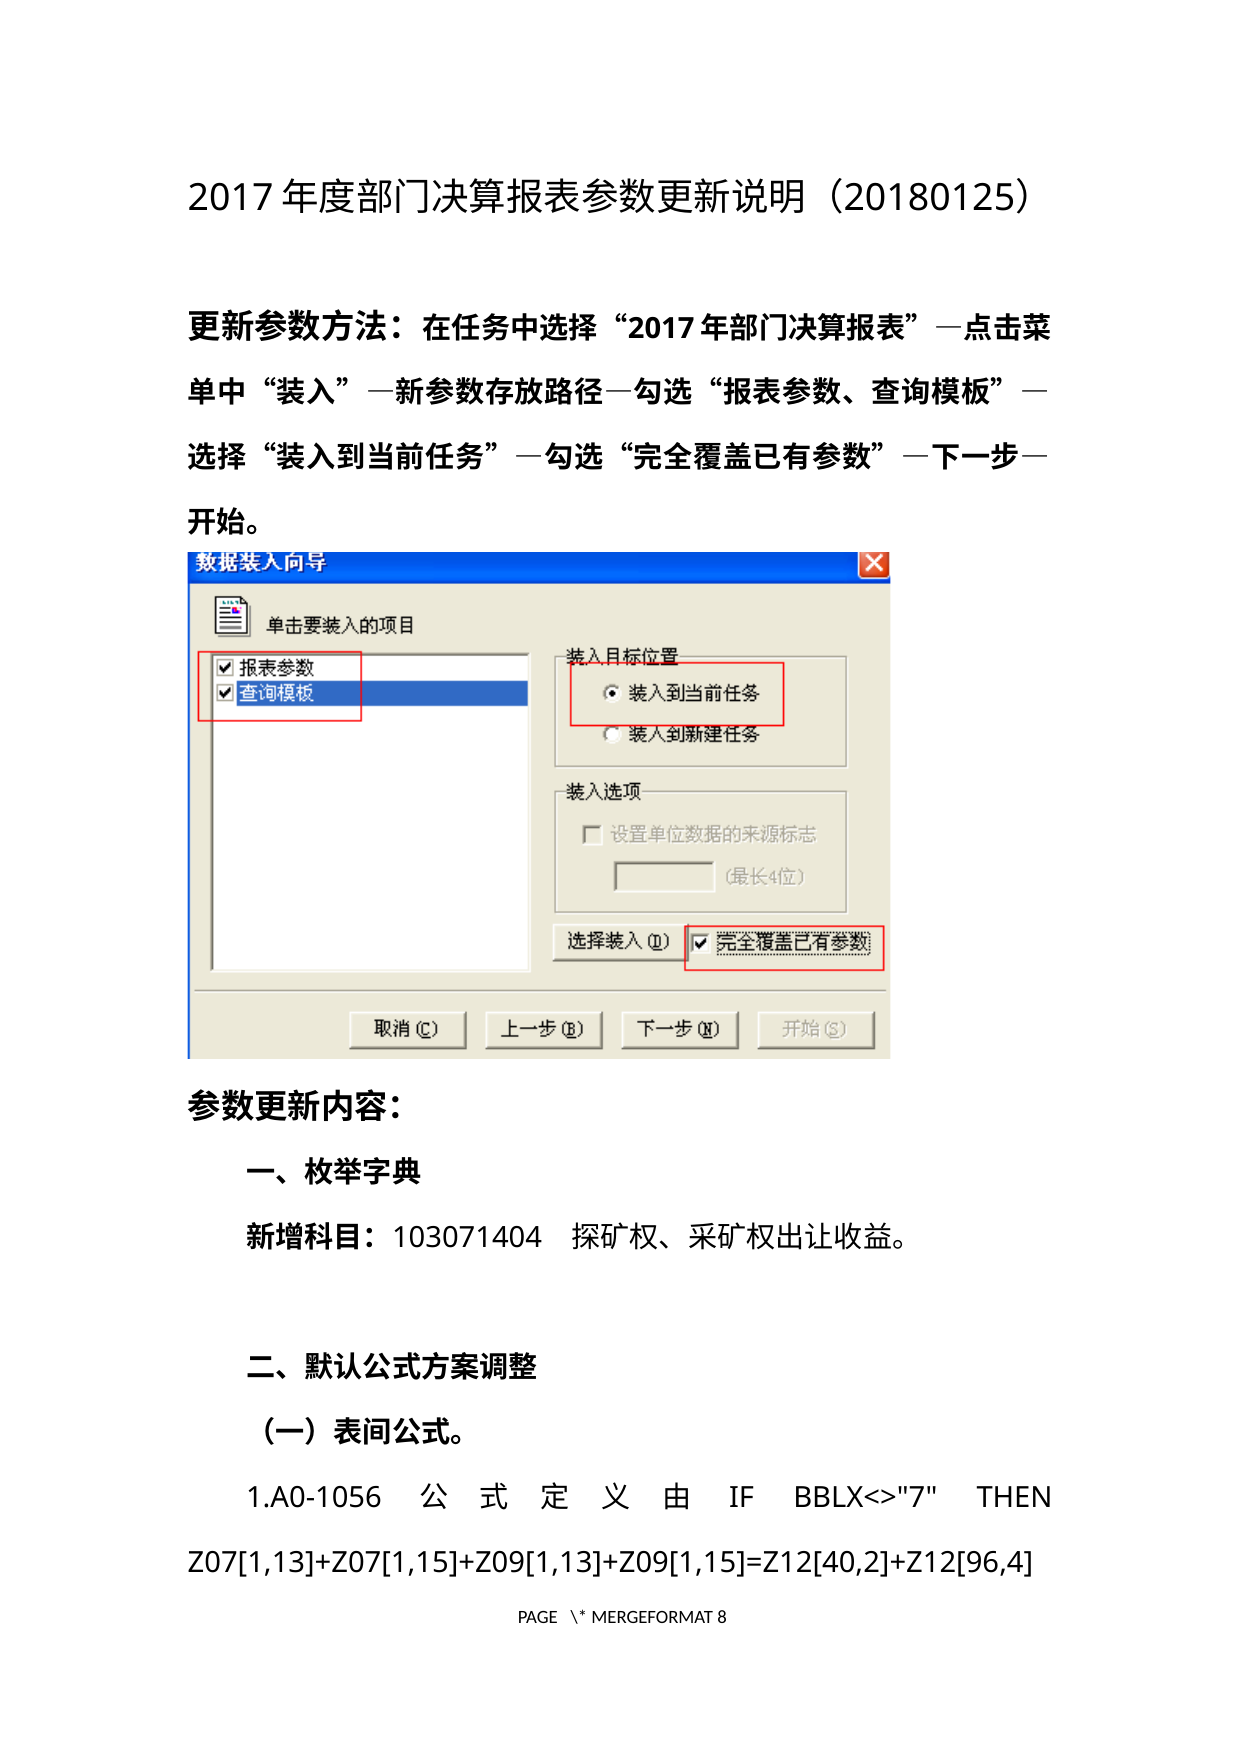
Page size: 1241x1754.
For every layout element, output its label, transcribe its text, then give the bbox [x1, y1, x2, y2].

text 更新参数方法：在任务中选择“2017年部门决算报表”—点击菜单中“装入”—新参数存放路径—勾选“报表参数、查询模板”—选择“装入到当前任务”—勾选“完全覆盖已有参数”—下一步—开始。 [187, 292, 1053, 552]
text （一）表间公式。 [187, 1397, 1053, 1462]
text 2017年度部门决算报表参数更新说明（20180125） [187, 162, 1053, 227]
text 参数更新内容： [187, 1072, 1053, 1137]
picture [187, 552, 891, 1059]
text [187, 1462, 1053, 1592]
text 一、枚举字典 [187, 1137, 1053, 1202]
text 新增科目：103071404 探矿权、采矿权出让收益。 [187, 1202, 1053, 1267]
text 二、默认公式方案调整 [187, 1332, 1053, 1397]
